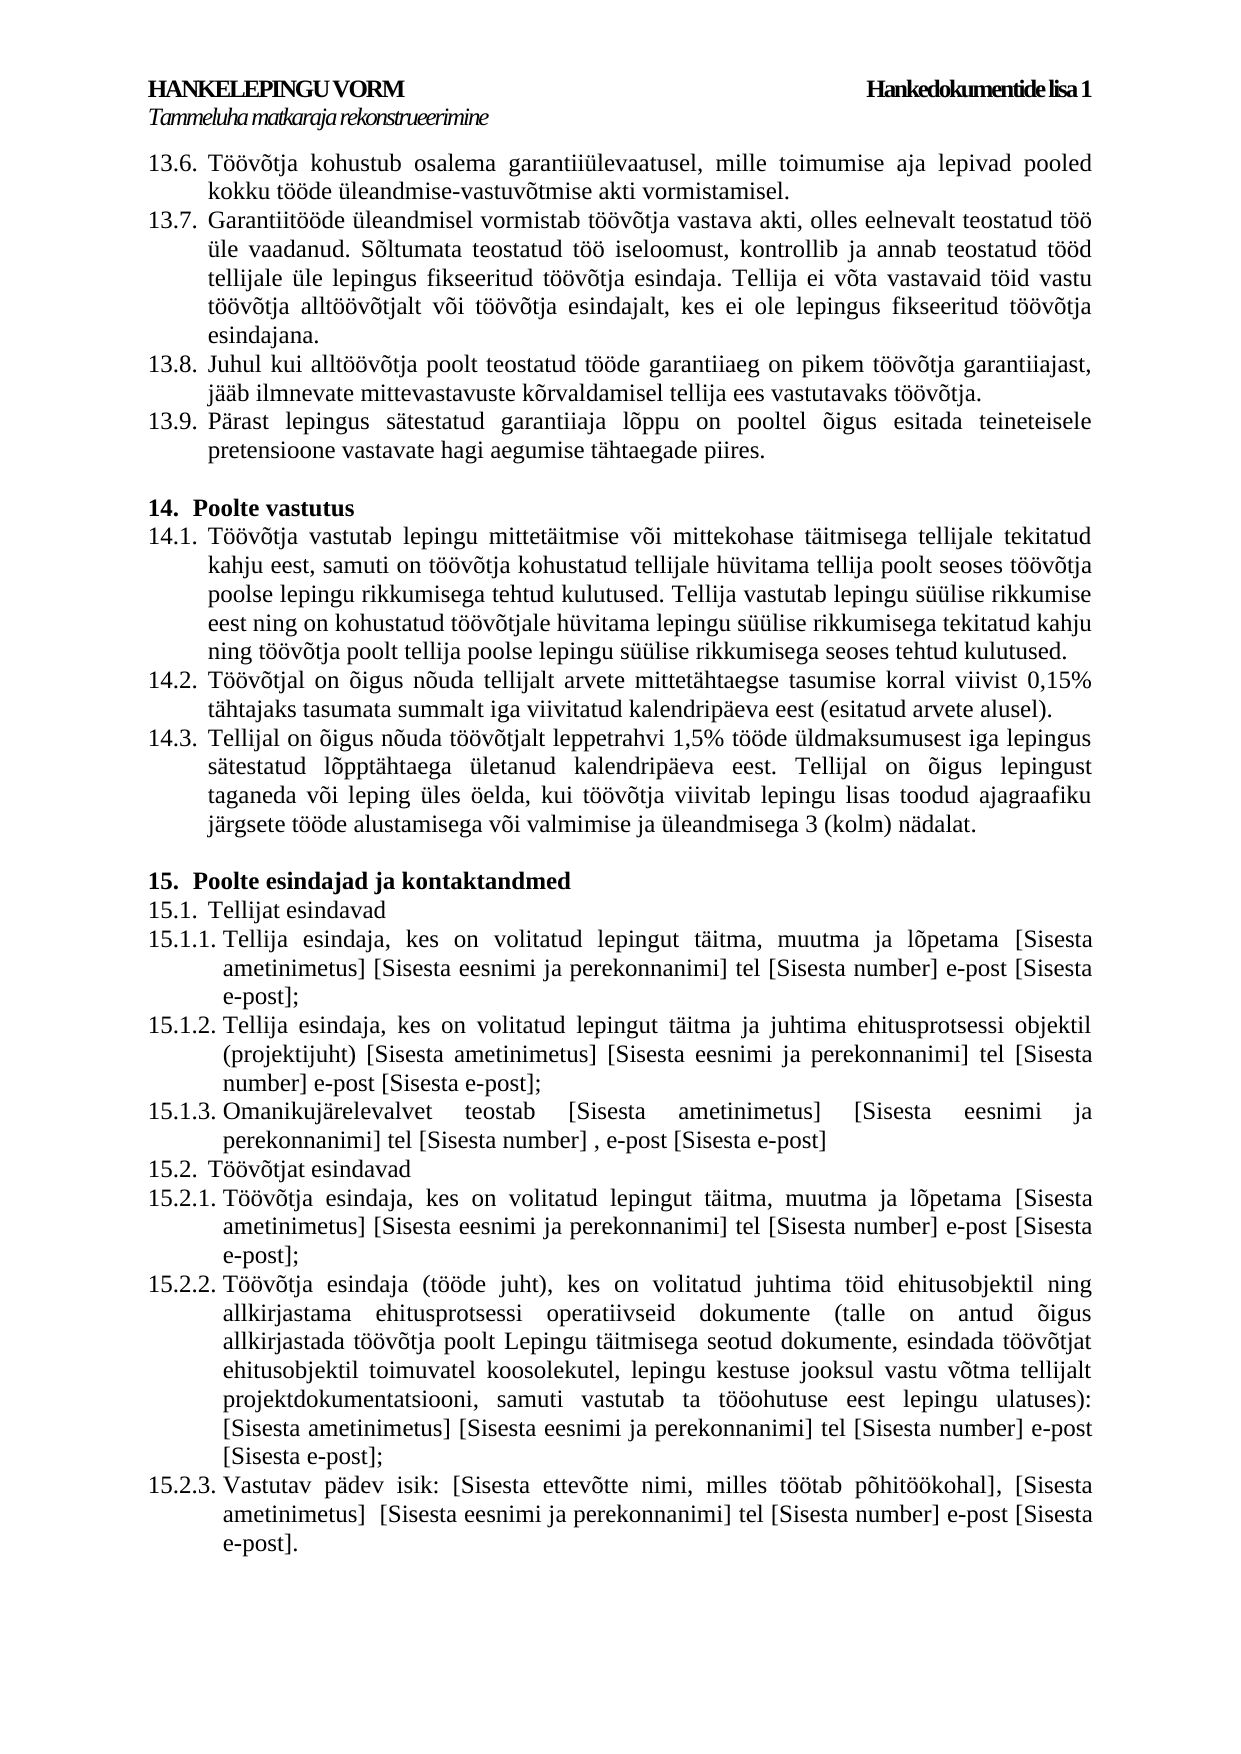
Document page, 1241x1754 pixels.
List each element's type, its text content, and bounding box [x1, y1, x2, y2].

list Töövõtja esindaja (tööde juht), kes on volitatud juhtima töid ehitusobjektil ning allkirjastama ehitusprotsessi operatiivseid dokumente (talle on antud õigus allkirjastada töövõtja poolt Lepingu täitmisega seotud dokumente, esindada töövõtjat ehitusobjektil toimuvatel koosolekutel, lepingu kestuse jooksul vastu võtma tellijalt projektdokumentatsiooni, samuti vastutab ta tööohutuse eest lepingu ulatuses): tel e-post ; [148, 1269, 1093, 1470]
list Juhul kui alltöövõtja poolt teostatud tööde garantiiaeg on pikem töövõtja garantiiajast, jääb ilmnevate mittevastavuste kõrvaldamisel tellija ees vastutavaks töövõtja. [148, 349, 1093, 406]
list Vastutav pädev isik: , tel e-post . [148, 1470, 1093, 1556]
list Töövõtjal on õigus nõuda tellijalt arvete mittetähtaegse tasumise korral viivist 0,15% tähtajaks tasumata summalt iga viivitatud kalendripäeva eest (esitatud arvete alusel). [148, 665, 1093, 723]
list Tellija esindaja, kes on volitatud lepingut täitma, muutma ja lõpetama tel e-post ; [148, 924, 1093, 1010]
list Poolte vastutus [148, 493, 1093, 521]
list Töövõtja esindaja, kes on volitatud lepingut täitma, muutma ja lõpetama tel e-post ; [148, 1183, 1093, 1269]
list Tellija esindaja, kes on volitatud lepingut täitma ja juhtima ehitusprotsessi objektil (projektijuht) tel e-post ; [148, 1010, 1093, 1096]
list Garantiitööde üleandmisel vormistab töövõtja vastava akti, olles eelnevalt teostatud töö üle vaadanud. Sõltumata teostatud töö iseloomust, kontrollib ja annab teostatud tööd tellijale üle lepingus fikseeritud töövõtja esindaja. Tellija ei võta vastavaid töid vastu töövõtja alltöövõtjalt või töövõtja esindajalt, kes ei ole lepingus fikseeritud töövõtja esindajana. [148, 205, 1093, 349]
list Poolte esindajad ja kontaktandmed [148, 866, 1093, 895]
list Tellijat esindavad [148, 895, 1093, 924]
list Pärast lepingus sätestatud garantiiaja lõppu on pooltel õigus esitada teineteisele pretensioone vastavate hagi aegumise tähtaegade piires. [148, 406, 1093, 464]
list Töövõtja kohustub osalema garantiiülevaatusel, mille toimumise aja lepivad pooled kokku tööde üleandmise-vastuvõtmise akti vormistamisel. [148, 148, 1093, 205]
list Tellijal on õigus nõuda töövõtjalt leppetrahvi 1,5% tööde üldmaksumusest iga lepingus sätestatud lõpptähtaega ületanud kalendripäeva eest. Tellijal on õigus lepingust taganeda või leping üles öelda, kui töövõtja viivitab lepingu lisas toodud ajagraafiku järgsete tööde alustamisega või valmimise ja üleandmisega 3 (kolm) nädalat. [148, 723, 1093, 838]
list Töövõtjat esindavad [148, 1154, 1093, 1183]
list Omanikujärelevalvet teostab tel , e-post [148, 1096, 1093, 1154]
list Töövõtja vastutab lepingu mittetäitmise või mittekohase täitmisega tellijale tekitatud kahju eest, samuti on töövõtja kohustatud tellijale hüvitama tellija poolt seoses töövõtja poolse lepingu rikkumisega tehtud kulutused. Tellija vastutab lepingu süülise rikkumise eest ning on kohustatud töövõtjale hüvitama lepingu süülise rikkumisega tekitatud kahju ning töövõtja poolt tellija poolse lepingu süülise rikkumisega seoses tehtud kulutused. [148, 521, 1093, 665]
